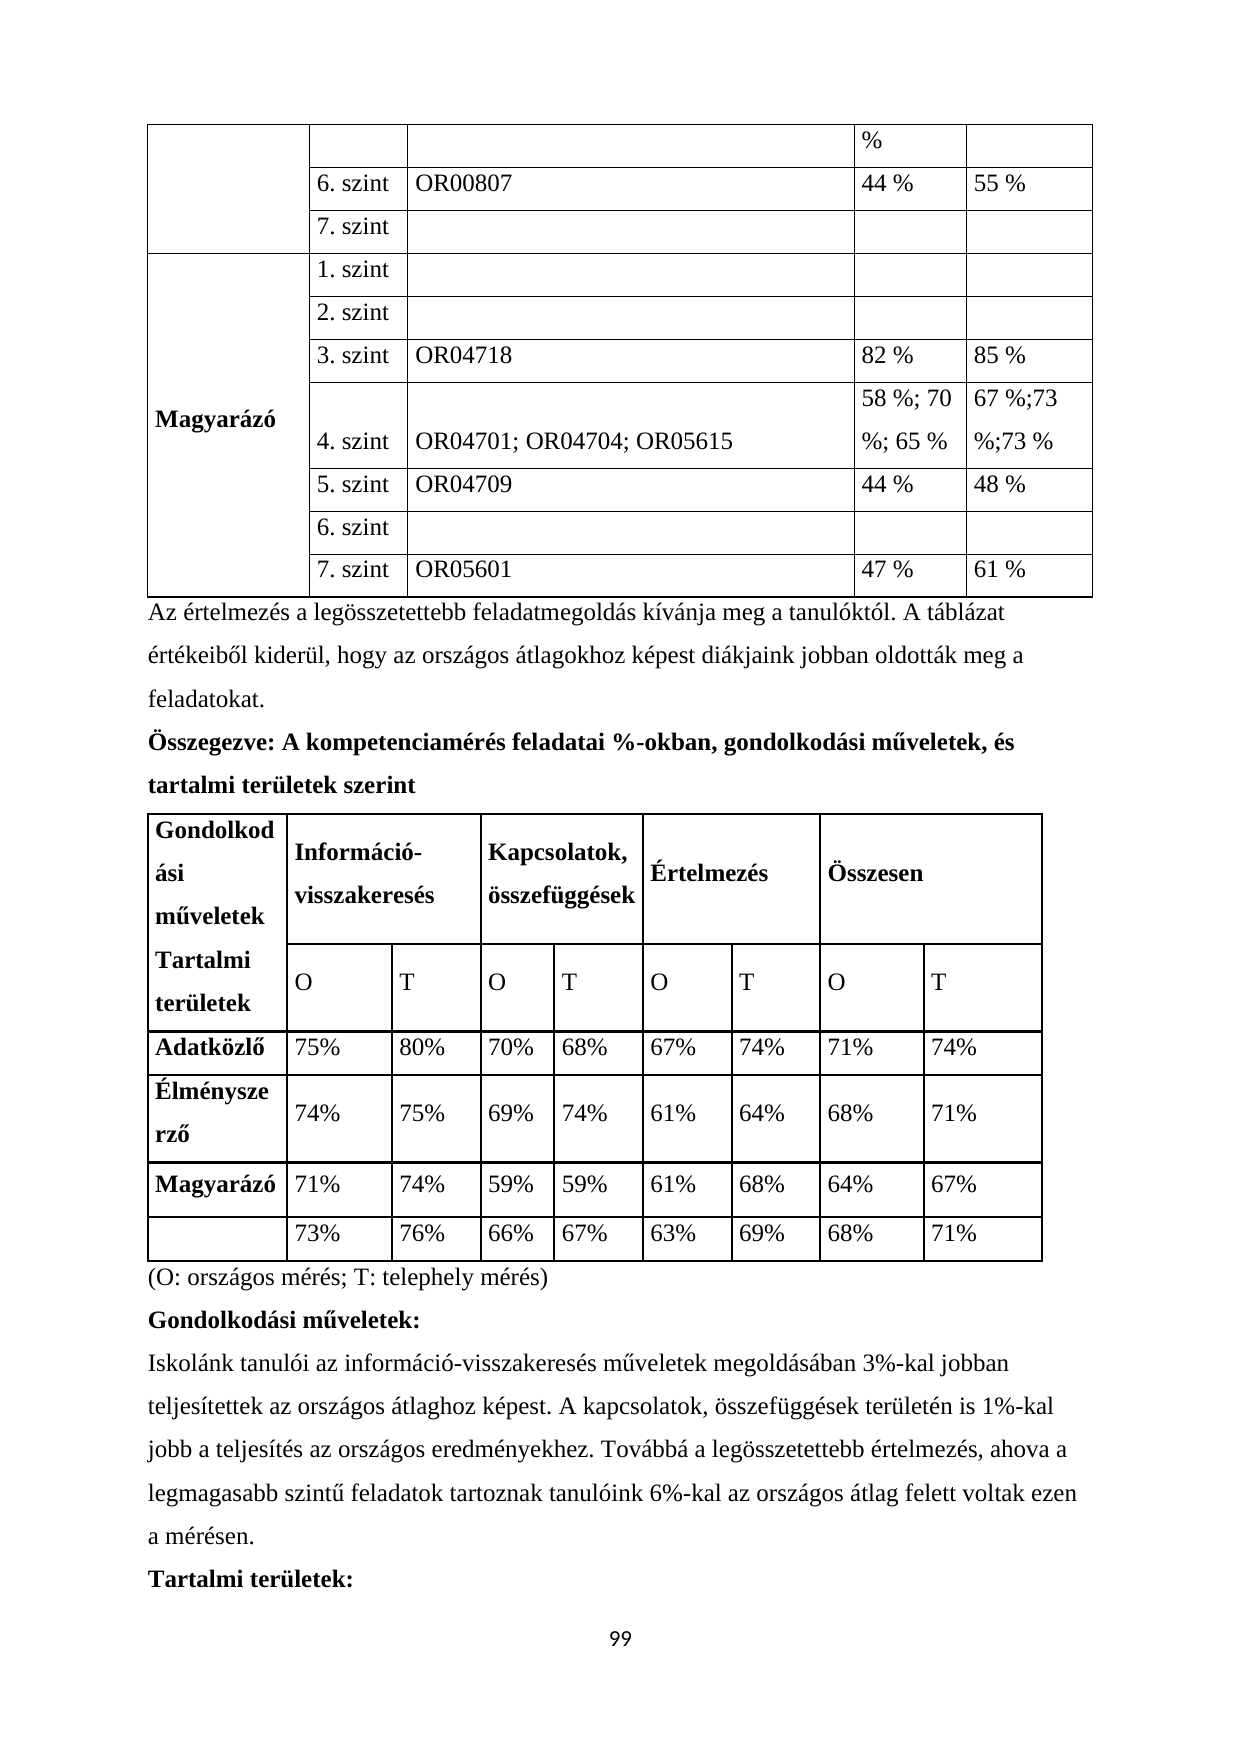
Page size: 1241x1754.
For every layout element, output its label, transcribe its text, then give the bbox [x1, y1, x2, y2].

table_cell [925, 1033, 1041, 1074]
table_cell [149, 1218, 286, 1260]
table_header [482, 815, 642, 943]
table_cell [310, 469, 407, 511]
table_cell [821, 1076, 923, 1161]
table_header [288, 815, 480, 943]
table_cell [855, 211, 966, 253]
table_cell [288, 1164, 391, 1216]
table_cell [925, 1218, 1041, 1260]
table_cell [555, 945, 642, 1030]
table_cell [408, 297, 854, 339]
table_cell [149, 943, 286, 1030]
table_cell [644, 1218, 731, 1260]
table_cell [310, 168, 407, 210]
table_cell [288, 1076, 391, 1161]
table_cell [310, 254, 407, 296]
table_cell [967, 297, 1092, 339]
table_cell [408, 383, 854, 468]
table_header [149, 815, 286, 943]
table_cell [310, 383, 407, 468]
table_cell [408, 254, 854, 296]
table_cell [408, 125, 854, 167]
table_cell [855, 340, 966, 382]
text Tartalmi területek: [148, 1564, 1092, 1593]
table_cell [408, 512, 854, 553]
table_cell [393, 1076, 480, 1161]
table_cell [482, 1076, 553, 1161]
text Gondolkodási műveletek: [148, 1305, 1092, 1334]
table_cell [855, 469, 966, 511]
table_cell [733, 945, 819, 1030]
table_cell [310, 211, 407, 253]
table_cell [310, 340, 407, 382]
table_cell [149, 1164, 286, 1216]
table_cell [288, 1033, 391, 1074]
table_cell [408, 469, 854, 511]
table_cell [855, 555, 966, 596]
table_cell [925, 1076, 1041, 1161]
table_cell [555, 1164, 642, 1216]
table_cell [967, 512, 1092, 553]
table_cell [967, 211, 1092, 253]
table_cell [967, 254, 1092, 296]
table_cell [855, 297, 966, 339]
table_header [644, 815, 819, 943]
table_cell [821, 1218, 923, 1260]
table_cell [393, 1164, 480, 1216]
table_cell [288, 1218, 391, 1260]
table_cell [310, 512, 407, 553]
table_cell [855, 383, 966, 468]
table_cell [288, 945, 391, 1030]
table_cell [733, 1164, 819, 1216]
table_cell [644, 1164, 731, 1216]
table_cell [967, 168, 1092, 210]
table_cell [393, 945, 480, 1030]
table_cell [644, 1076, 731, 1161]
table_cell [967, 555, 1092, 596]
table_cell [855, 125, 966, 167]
text (O: országos mérés; T: telephely mérés) [148, 1262, 1092, 1291]
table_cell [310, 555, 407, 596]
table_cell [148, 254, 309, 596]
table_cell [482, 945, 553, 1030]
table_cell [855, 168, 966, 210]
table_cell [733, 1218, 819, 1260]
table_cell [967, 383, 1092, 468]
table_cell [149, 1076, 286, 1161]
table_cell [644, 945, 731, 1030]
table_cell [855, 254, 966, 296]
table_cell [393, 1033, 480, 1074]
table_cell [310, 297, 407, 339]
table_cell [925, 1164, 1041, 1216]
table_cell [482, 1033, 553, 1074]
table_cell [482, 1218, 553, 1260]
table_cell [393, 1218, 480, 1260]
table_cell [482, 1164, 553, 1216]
text Iskolánk tanulói az információ-visszakeresés műveletek megoldásában 3%-kal jobban teljesítettek az országos átlaghoz képest. A kapcsolatok, összefüggések területén is 1%-kal jobb a teljesítés az országos eredményekhez. Továbbá a legösszetettebb értelmezés, ahova a legmagasabb szintű feladatok tartoznak tanulóink 6%-kal az országos átlag felett voltak ezen a mérésen. [148, 1348, 1092, 1549]
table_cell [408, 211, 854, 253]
text Az értelmezés a legösszetettebb feladatmegoldás kívánja meg a tanulóktól. A táblázat értékeiből kiderül, hogy az országos átlagokhoz képest diákjaink jobban oldották meg a feladatokat. [148, 598, 1092, 712]
text Összegezve: A kompetenciamérés feladatai %-okban, gondolkodási műveletek, és tartalmi területek szerint [148, 727, 1092, 799]
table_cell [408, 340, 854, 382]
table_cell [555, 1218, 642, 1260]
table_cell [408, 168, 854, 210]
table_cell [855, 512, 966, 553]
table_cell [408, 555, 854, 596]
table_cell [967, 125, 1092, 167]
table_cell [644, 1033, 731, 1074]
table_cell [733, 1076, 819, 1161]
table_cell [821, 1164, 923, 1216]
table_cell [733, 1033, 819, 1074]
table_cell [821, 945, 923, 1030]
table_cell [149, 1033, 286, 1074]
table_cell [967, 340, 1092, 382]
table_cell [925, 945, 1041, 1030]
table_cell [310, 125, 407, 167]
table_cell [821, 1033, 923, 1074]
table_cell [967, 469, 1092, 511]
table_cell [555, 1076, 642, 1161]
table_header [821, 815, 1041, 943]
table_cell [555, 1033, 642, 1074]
